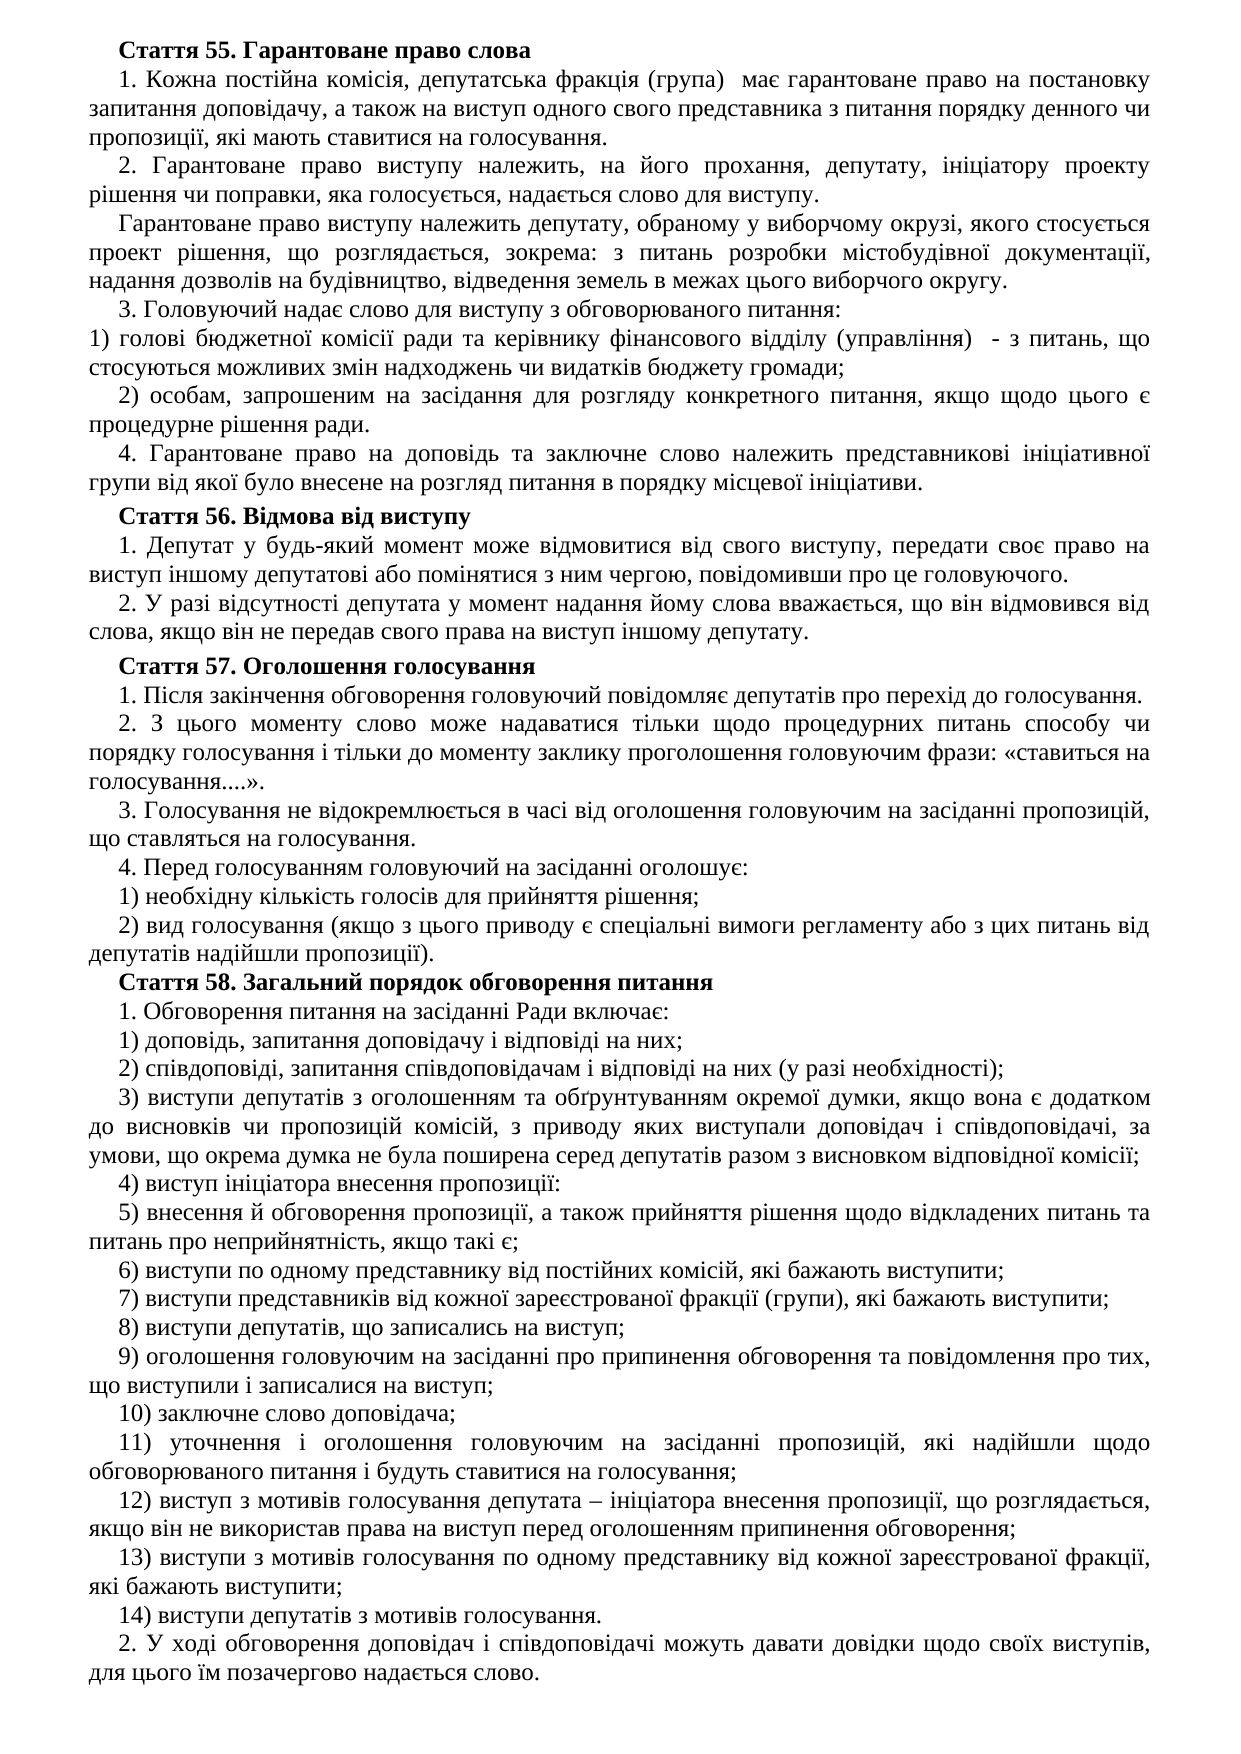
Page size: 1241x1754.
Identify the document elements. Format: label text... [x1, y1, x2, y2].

text 6) виступи по одному представнику від постійних комісій, які бажають виступити; [89, 1255, 1152, 1283]
text 4) виступ ініціатора внесення пропозиції: [89, 1168, 1152, 1197]
text 2. У ході обговорення доповідач і співдоповідачі можуть давати довідки щодо своїх виступів, для цього їм позачергово надається слово. [89, 1628, 1152, 1686]
text Стаття 56. Відмова від виступу [118, 501, 1152, 530]
text 2. У разі відсутності депутата у момент надання йому слова вважається, що він відмовився від слова, якщо він не передав свого права на виступ іншому депутату. [89, 588, 1152, 645]
text Стаття 58. Загальний порядок обговорення питання [89, 967, 1152, 996]
text 2. Гарантоване право виступу належить, на його прохання, депутату, ініціатору проекту рішення чи поправки, яка голосується, надається слово для виступу. [89, 150, 1152, 208]
text 1) доповідь, запитання доповідачу і відповіді на них; [89, 1025, 1152, 1053]
text 9) оголошення головуючим на засіданні про припинення обговорення та повідомлення про тих, що виступили і записалися на виступ; [89, 1341, 1152, 1398]
text 1. Депутат у будь-який момент може відмовитися від свого виступу, передати своє право на виступ іншому депутатові або помінятися з ним чергою, повідомивши про це головуючого. [89, 530, 1152, 588]
text 4. Гарантоване право на доповідь та заключне слово належить представникові ініціативної групи від якої було внесене на розгляд питання в порядку місцевої ініціативи. [89, 438, 1152, 495]
text 1. Кожна постійна комісія, депутатська фракція (група) має гарантоване право на постановку запитання доповідачу, а також на виступ одного свого представника з питання порядку денного чи пропозиції, які мають ставитися на голосування. [89, 64, 1152, 150]
text 12) виступ з мотивів голосування депутата – ініціатора внесення пропозиції, що розглядається, якщо він не використав права на виступ перед оголошенням припинення обговорення; [89, 1485, 1152, 1542]
text 13) виступи з мотивів голосування по одному представнику від кожної зареєстрованої фракції, які бажають виступити; [89, 1542, 1152, 1600]
text 1. Обговорення питання на засіданні Ради включає: [89, 996, 1152, 1025]
text 1. Після закінчення обговорення головуючий повідомляє депутатів про перехід до голосування. [89, 680, 1152, 708]
text 14) виступи депутатів з мотивів голосування. [89, 1600, 1152, 1628]
text 3. Головуючий надає слово для виступу з обговорюваного питання: [89, 294, 1152, 323]
text Стаття 57. Оголошення голосування [118, 651, 1152, 680]
text 11) уточнення і оголошення головуючим на засіданні пропозицій, які надійшли щодо обговорюваного питання і будуть ставитися на голосування; [89, 1427, 1152, 1485]
text 3) виступи депутатів з оголошенням та обґрунтуванням окремої думки, якщо вона є додатком до висновків чи пропозицій комісій, з приводу яких виступали доповідач і співдоповідачі, за умови, що окрема думка не була поширена серед депутатів разом з висновком відповідної комісії; [89, 1082, 1152, 1168]
text 3. Голосування не відокремлюється в часі від оголошення головуючим на засіданні пропозицій, що ставляться на голосування. [89, 795, 1152, 852]
text 10) заключне слово доповідача; [89, 1398, 1152, 1427]
text 2) співдоповіді, запитання співдоповідачам і відповіді на них (у разі необхідності); [89, 1053, 1152, 1082]
text 2. З цього моменту слово може надаватися тільки щодо процедурних питань способу чи порядку голосування і тільки до моменту заклику проголошення головуючим фрази: «ставиться на голосування....». [89, 708, 1152, 795]
text 1) необхідну кількість голосів для прийняття рішення; [89, 881, 1152, 910]
text 4. Перед голосуванням головуючий на засіданні оголошує: [89, 852, 1152, 881]
text 8) виступи депутатів, що записались на виступ; [89, 1312, 1152, 1341]
text 2) вид голосування (якщо з цього приводу є спеціальні вимоги регламенту або з цих питань від депутатів надійшли пропозиції). [89, 910, 1152, 967]
text 7) виступи представників від кожної зареєстрованої фракції (групи), які бажають виступити; [89, 1283, 1152, 1312]
text Гарантоване право виступу належить депутату, обраному у виборчому окрузі, якого стосується проект рішення, що розглядається, зокрема: з питань розробки містобудівної документації, надання дозволів на будівництво, відведення земель в межах цього виборчого округу. [89, 208, 1152, 294]
text Стаття 55. Гарантоване право слова [118, 35, 1152, 64]
text 5) внесення й обговорення пропозиції, а також прийняття рішення щодо відкладених питань та питань про неприйнятність, якщо такі є; [89, 1197, 1152, 1255]
text 2) особам, запрошеним на засідання для розгляду конкретного питання, якщо щодо цього є процедурне рішення ради. [89, 380, 1152, 438]
text 1) голові бюджетної комісії ради та керівнику фінансового відділу (управління) - з питань, що стосуються можливих змін надходжень чи видатків бюджету громади; [89, 323, 1152, 380]
